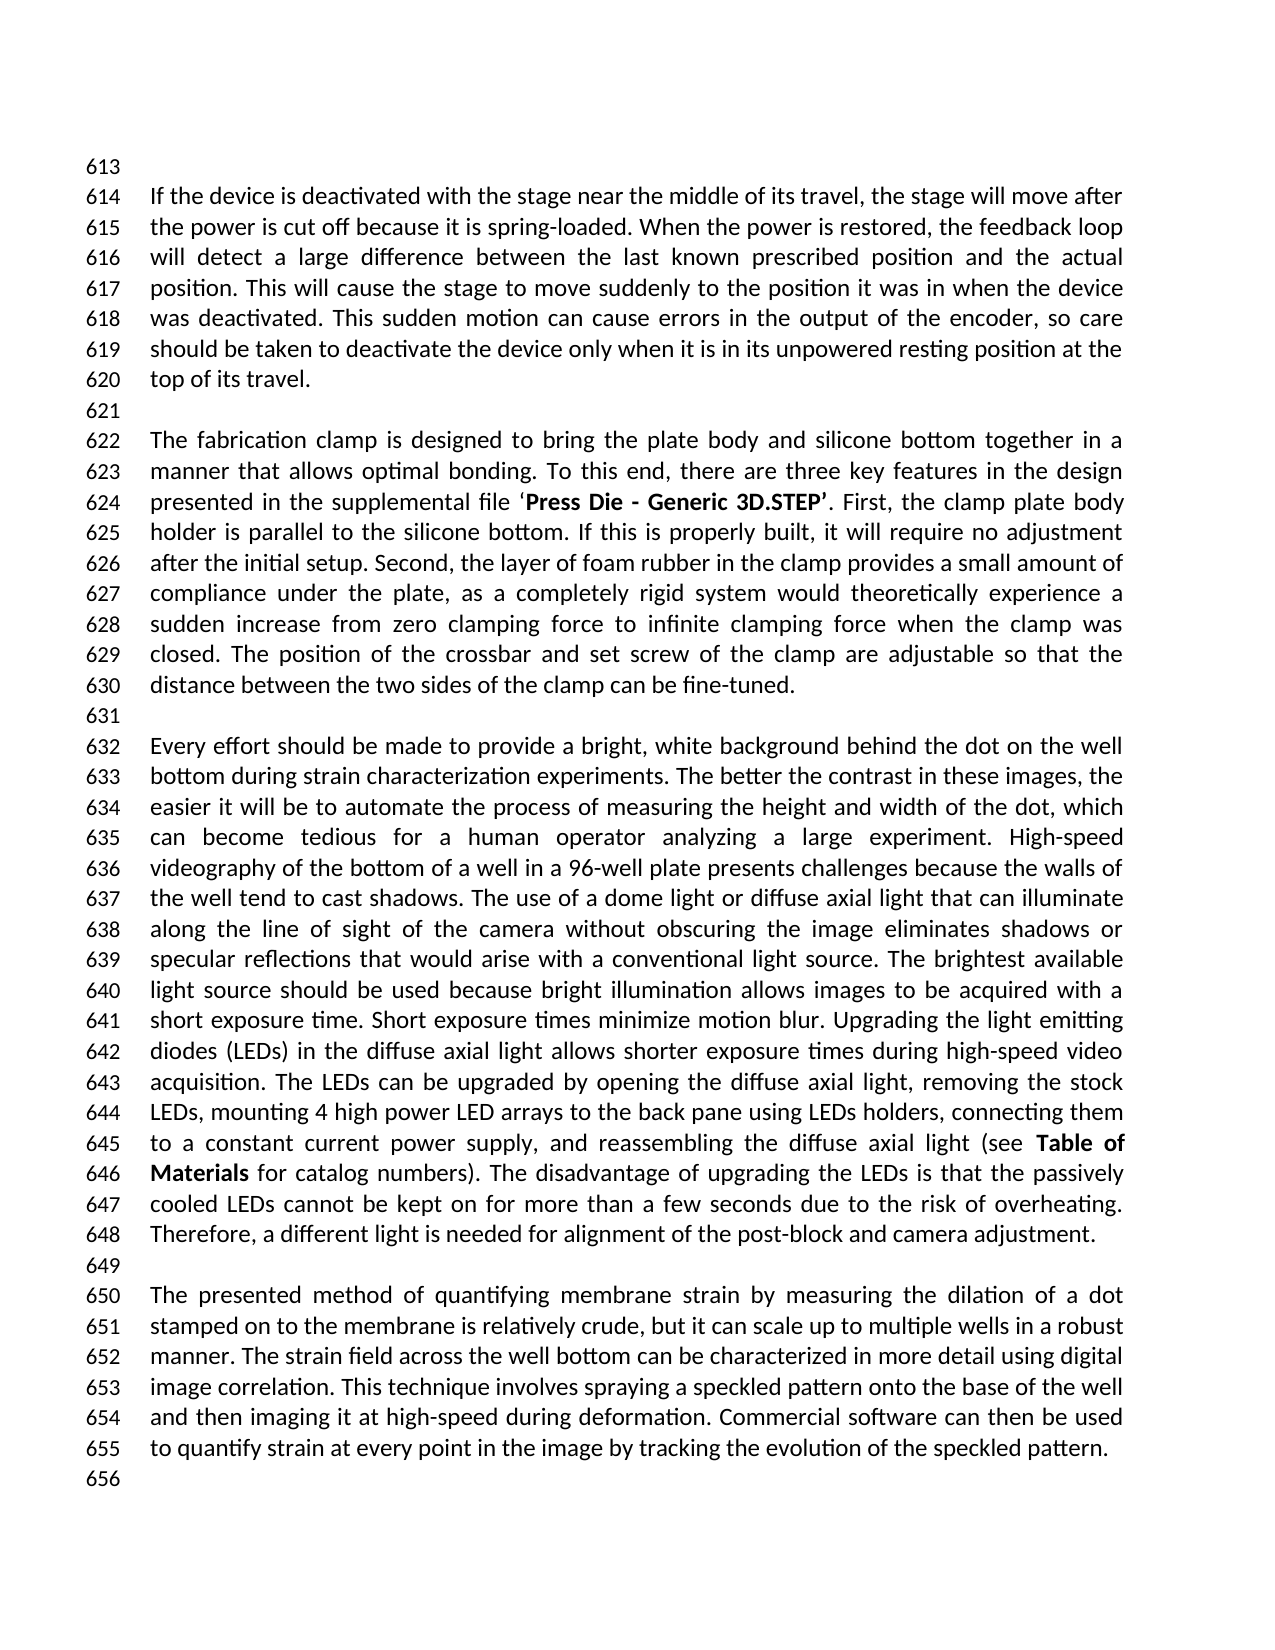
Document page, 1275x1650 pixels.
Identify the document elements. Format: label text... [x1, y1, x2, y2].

text The presented method of quantifying membrane strain by measuring the dilation of a dot stamped on to the membrane is relatively crude, but it can scale up to multiple wells in a robust manner. The strain field across the well bottom can be characterized in more detail using digital image correlation. This technique involves spraying a speckled pattern onto the base of the well and then imaging it at high-speed during deformation. Commercial software can then be used to quantify strain at every point in the image by tracking the evolution of the speckled pattern. [150, 1279, 1125, 1462]
text Every effort should be made to provide a bright, white background behind the dot on the well bottom during strain characterization experiments. The better the contrast in these images, the easier it will be to automate the process of measuring the height and width of the dot, which can become tedious for a human operator analyzing a large experiment. High-speed videography of the bottom of a well in a 96-well plate presents challenges because the walls of the well tend to cast shadows. The use of a dome light or diffuse axial light that can illuminate along the line of sight of the camera without obscuring the image eliminates shadows or specular reflections that would arise with a conventional light source. The brightest available light source should be used because bright illumination allows images to be acquired with a short exposure time. Short exposure times minimize motion blur. Upgrading the light emitting diodes (LEDs) in the diffuse axial light allows shorter exposure times during high-speed video acquisition. The LEDs can be upgraded by opening the diffuse axial light, removing the stock LEDs, mounting 4 high power LED arrays to the back pane using LEDs holders, connecting them to a constant current power supply, and reassembling the diffuse axial light (see Table of Materials for catalog numbers). The disadvantage of upgrading the LEDs is that the passively cooled LEDs cannot be kept on for more than a few seconds due to the risk of overheating. Therefore, a different light is needed for alignment of the post-block and camera adjustment. [150, 730, 1125, 1249]
text The fabrication clamp is designed to bring the plate body and silicone bottom together in a manner that allows optimal bonding. To this end, there are three key features in the design presented in the supplemental file ‘Press Die - Generic 3D.STEP’. First, the clamp plate body holder is parallel to the silicone bottom. If this is properly built, it will require no adjustment after the initial setup. Second, the layer of foam rubber in the clamp provides a small amount of compliance under the plate, as a completely rigid system would theoretically experience a sudden increase from zero clamping force to infinite clamping force when the clamp was closed. The position of the crossbar and set screw of the clamp are adjustable so that the distance between the two sides of the clamp can be fine-tuned. [150, 425, 1125, 699]
text If the device is deactivated with the stage near the middle of its travel, the stage will move after the power is cut off because it is spring-loaded. When the power is restored, the feedback loop will detect a large difference between the last known prescribed position and the actual position. This will cause the stage to move suddenly to the position it was in when the device was deactivated. This sudden motion can cause errors in the output of the encoder, so care should be taken to deactivate the device only when it is in its unpowered resting position at the top of its travel. [150, 181, 1125, 394]
